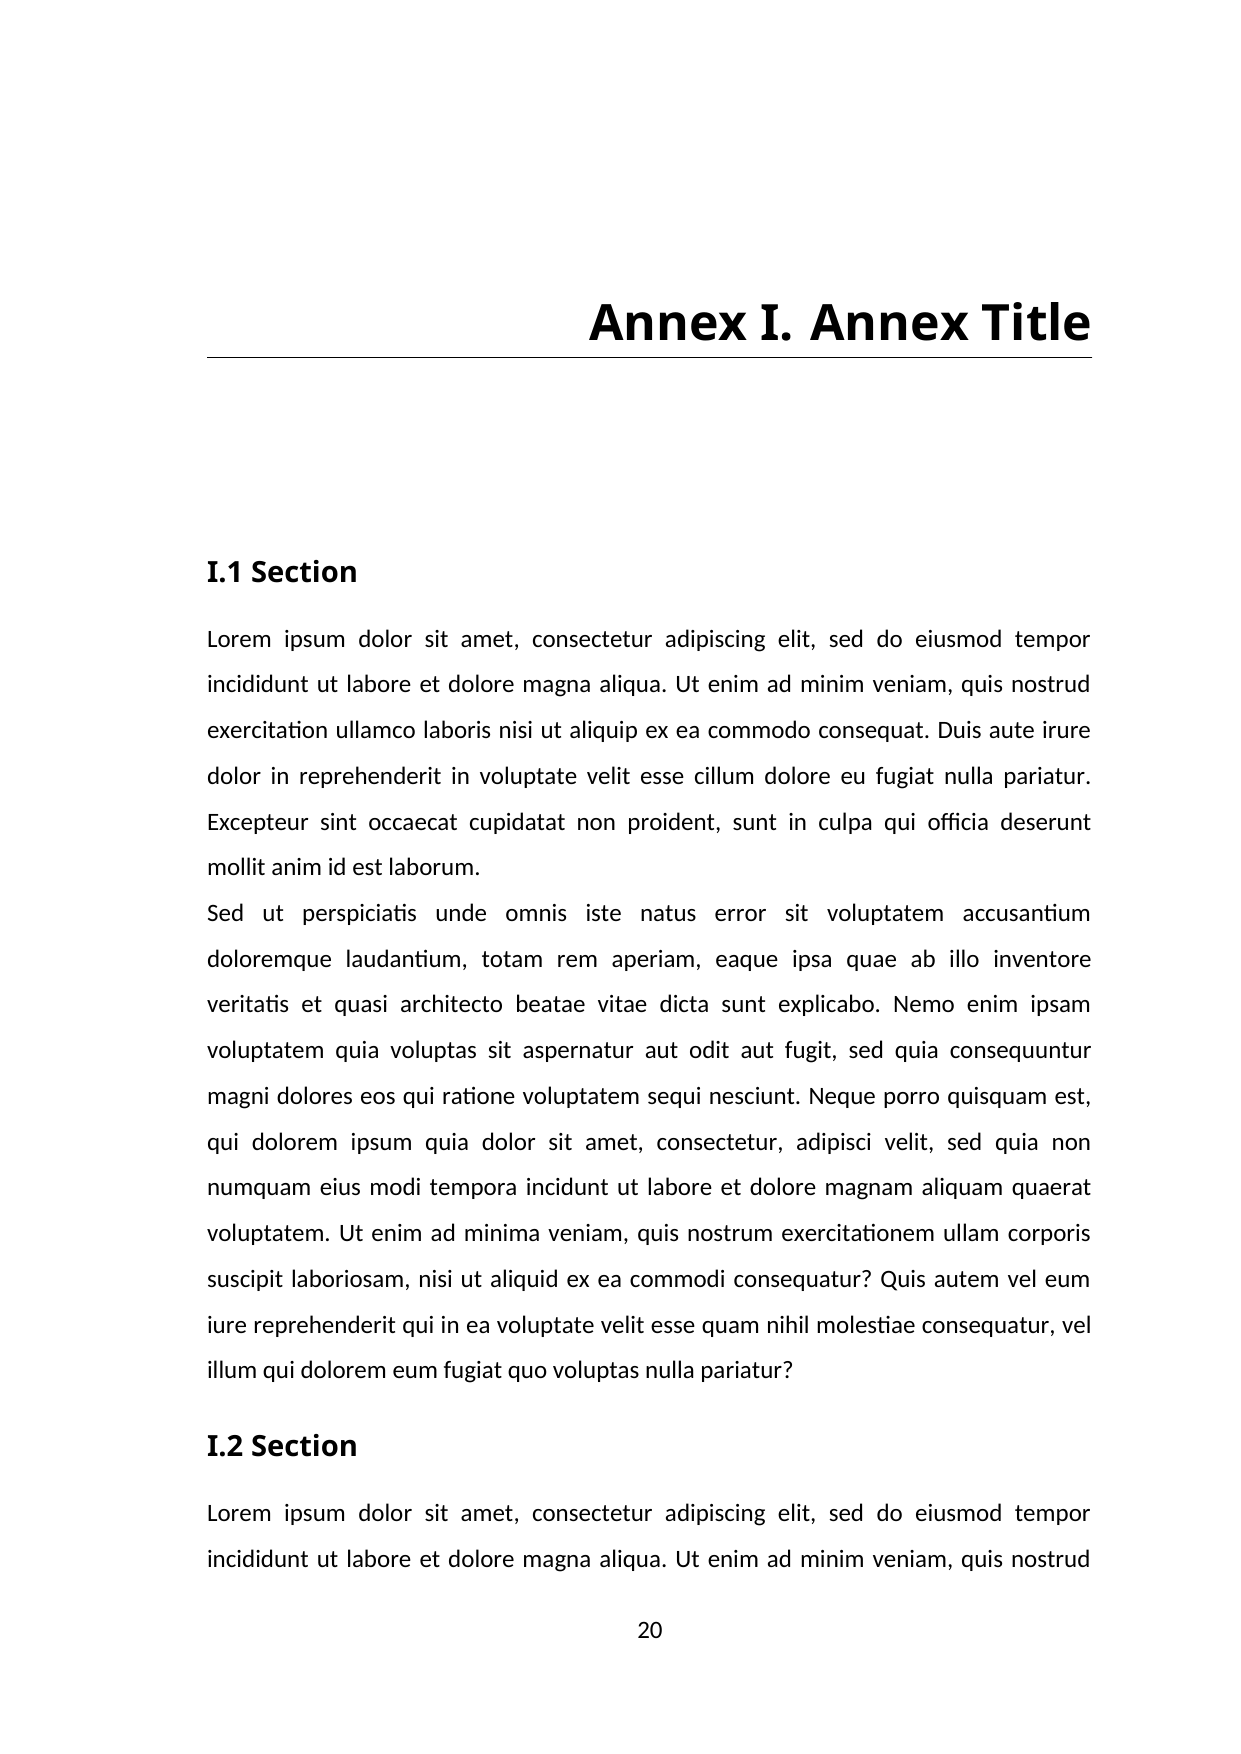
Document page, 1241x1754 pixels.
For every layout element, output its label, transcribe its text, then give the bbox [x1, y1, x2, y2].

text Sed ut perspiciatis unde omnis iste natus error sit voluptatem accusantium doloremque laudantium, totam rem aperiam, eaque ipsa quae ab illo inventore veritatis et quasi architecto beatae vitae dicta sunt explicabo. Nemo enim ipsam voluptatem quia voluptas sit aspernatur aut odit aut fugit, sed quia consequuntur magni dolores eos qui ratione voluptatem sequi nesciunt. Neque porro quisquam est, qui dolorem ipsum quia dolor sit amet, consectetur, adipisci velit, sed quia non numquam eius modi tempora incidunt ut labore et dolore magnam aliquam quaerat voluptatem. Ut enim ad minima veniam, quis nostrum exercitationem ullam corporis suscipit laboriosam, nisi ut aliquid ex ea commodi consequatur? Quis autem vel eum iure reprehenderit qui in ea voluptate velit esse quam nihil molestiae consequatur, vel illum qui dolorem eum fugiat quo voluptas nulla pariatur? [207, 897, 1092, 1385]
text Section [207, 551, 1092, 591]
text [207, 1497, 1092, 1573]
text Section [207, 1425, 1092, 1465]
text Annex Title [207, 286, 1092, 357]
